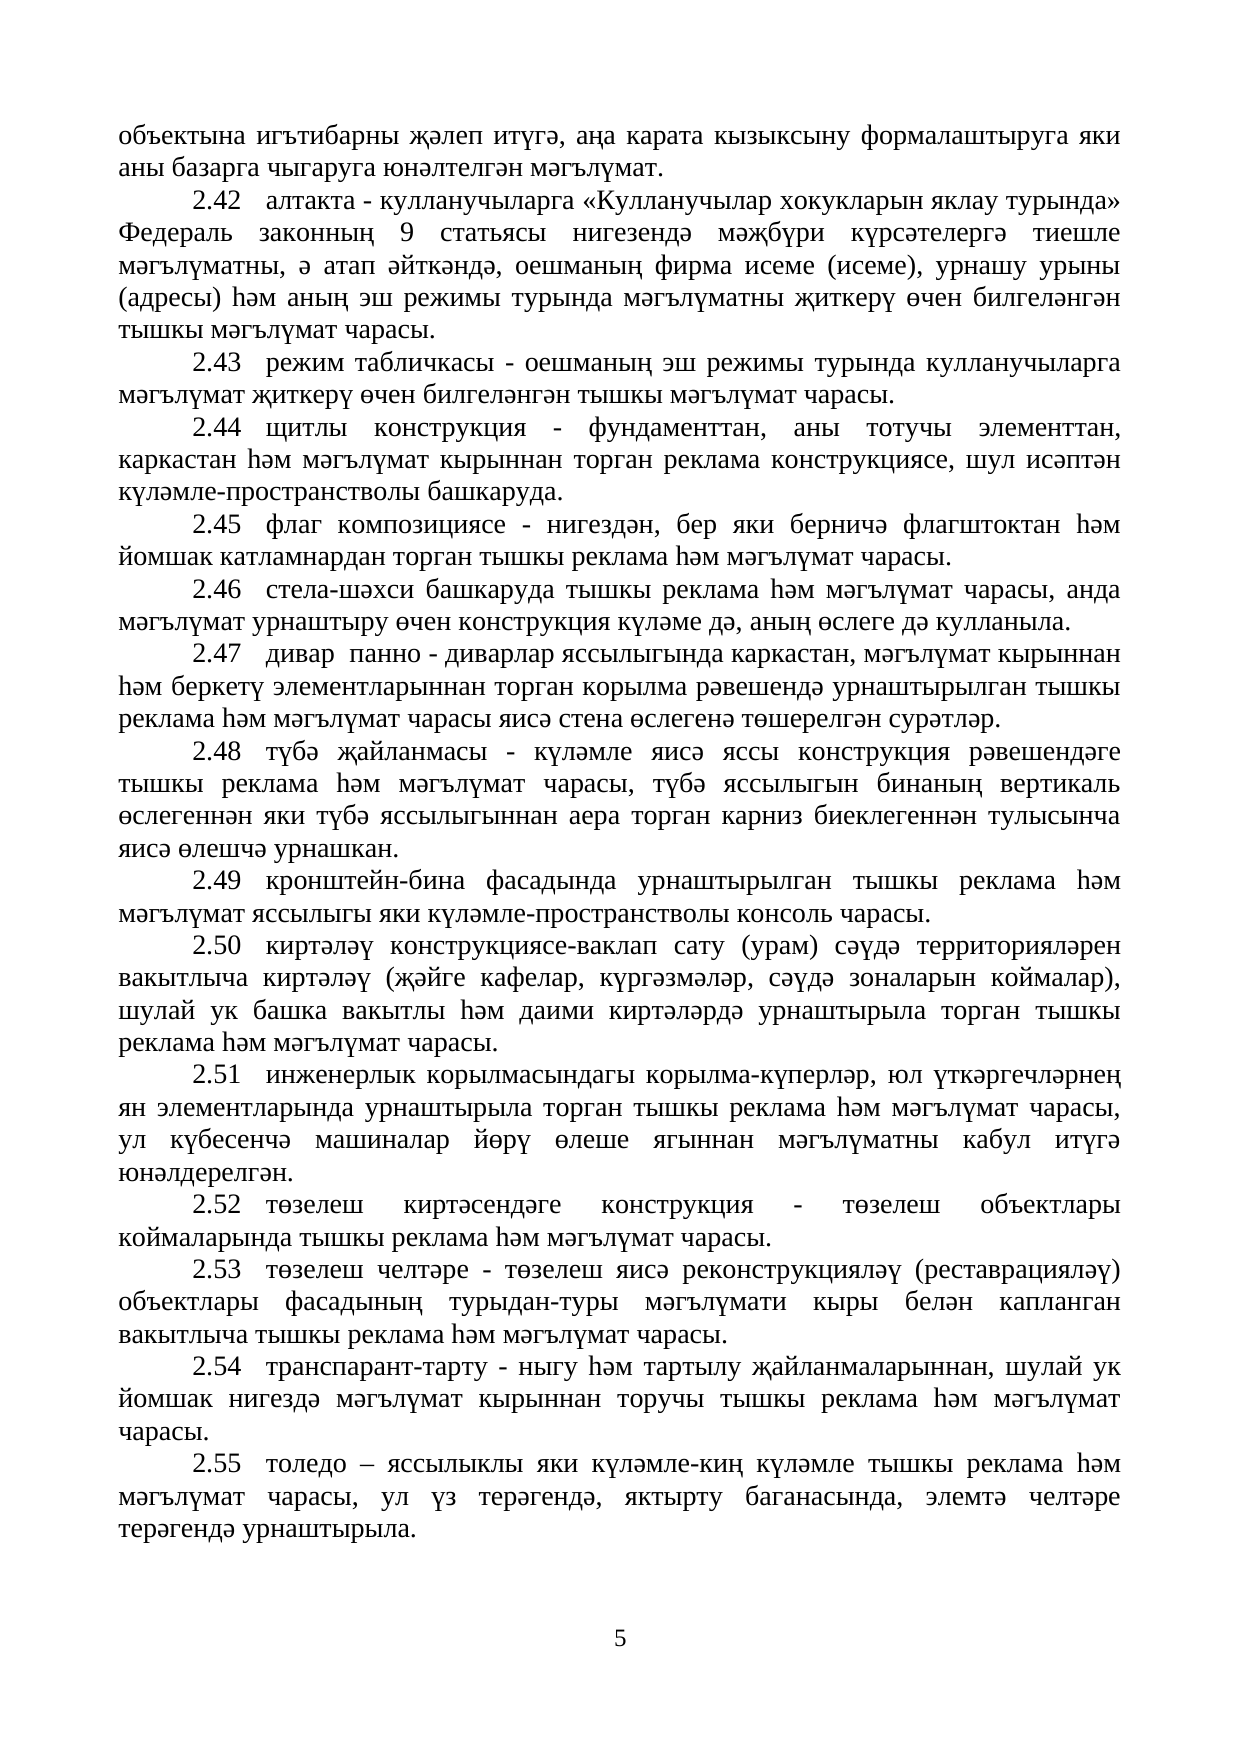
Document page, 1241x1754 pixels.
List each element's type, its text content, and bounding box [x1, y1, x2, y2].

list төзелеш челтәре - төзелеш яисә реконструкцияләү (реставрацияләү) объектлары фасадының турыдан-туры мәгълүмати кыры белән капланган вакытлыча тышкы реклама һәм мәгълүмат чарасы. [118, 1252, 1122, 1349]
list инженерлык корылмасындагы корылма-күперләр, юл үткәргечләрнең ян элементларында урнаштырыла торган тышкы реклама һәм мәгълүмат чарасы, ул күбесенчә машиналар йөрү өлеше ягыннан мәгълүматны кабул итүгә юнәлдерелгән. [118, 1058, 1122, 1187]
list кронштейн-бина фасадында урнаштырылган тышкы реклама һәм мәгълүмат яссылыгы яки күләмле-пространстволы консоль чарасы. [118, 863, 1122, 928]
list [118, 118, 1122, 183]
list стела-шәхси башкаруда тышкы реклама һәм мәгълүмат чарасы, анда мәгълүмат урнаштыру өчен конструкция күләме дә, аның өслеге дә кулланыла. [118, 572, 1122, 636]
list щитлы конструкция - фундаменттан, аны тотучы элементтан, каркастан һәм мәгълүмат кырыннан торган реклама конструкциясе, шул исәптән күләмле-пространстволы башкаруда. [118, 410, 1122, 507]
list дивар панно - диварлар яссылыгында каркастан, мәгълүмат кырыннан һәм беркетү элементларыннан торган корылма рәвешендә урнаштырылган тышкы реклама һәм мәгълүмат чарасы яисә стена өслегенә төшерелгән сурәтләр. [118, 636, 1122, 734]
list төзелеш киртәсендәге конструкция - төзелеш объектлары коймаларында тышкы реклама һәм мәгълүмат чарасы. [118, 1187, 1122, 1252]
list режим табличкасы - оешманың эш режимы турында кулланучыларга мәгълүмат җиткерү өчен билгеләнгән тышкы мәгълүмат чарасы. [118, 345, 1122, 410]
list киртәләү конструкциясе-ваклап сату (урам) сәүдә территорияләрен вакытлыча киртәләү (җәйге кафелар, күргәзмәләр, сәүдә зоналарын коймалар), шулай ук башка вакытлы һәм даими киртәләрдә урнаштырыла торган тышкы реклама һәм мәгълүмат чарасы. [118, 928, 1122, 1058]
list флаг композициясе - нигездән, бер яки берничә флагштоктан һәм йомшак катламнардан торган тышкы реклама һәм мәгълүмат чарасы. [118, 507, 1122, 572]
list алтакта - кулланучыларга «Кулланучылар хокукларын яклау турында» Федераль законның 9 статьясы нигезендә мәҗбүри күрсәтелергә тиешле мәгълүматны, ә атап әйткәндә, оешманың фирма исеме (исеме), урнашу урыны (адресы) һәм аның эш режимы турында мәгълүматны җиткерү өчен билгеләнгән тышкы мәгълүмат чарасы. [118, 183, 1122, 345]
list транспарант-тарту - ныгу һәм тартылу җайланмаларыннан, шулай ук йомшак нигездә мәгълүмат кырыннан торучы тышкы реклама һәм мәгълүмат чарасы. [118, 1349, 1122, 1446]
list түбә җайланмасы - күләмле яисә яссы конструкция рәвешендәге тышкы реклама һәм мәгълүмат чарасы, түбә яссылыгын бинаның вертикаль өслегеннән яки түбә яссылыгыннан аера торган карниз биеклегеннән тулысынча яисә өлешчә урнашкан. [118, 734, 1122, 863]
list толедо – яссылыклы яки күләмле-киң күләмле тышкы реклама һәм мәгълүмат чарасы, ул үз терәгендә, яктырту баганасында, элемтә челтәре терәгендә урнаштырыла. [118, 1446, 1122, 1543]
